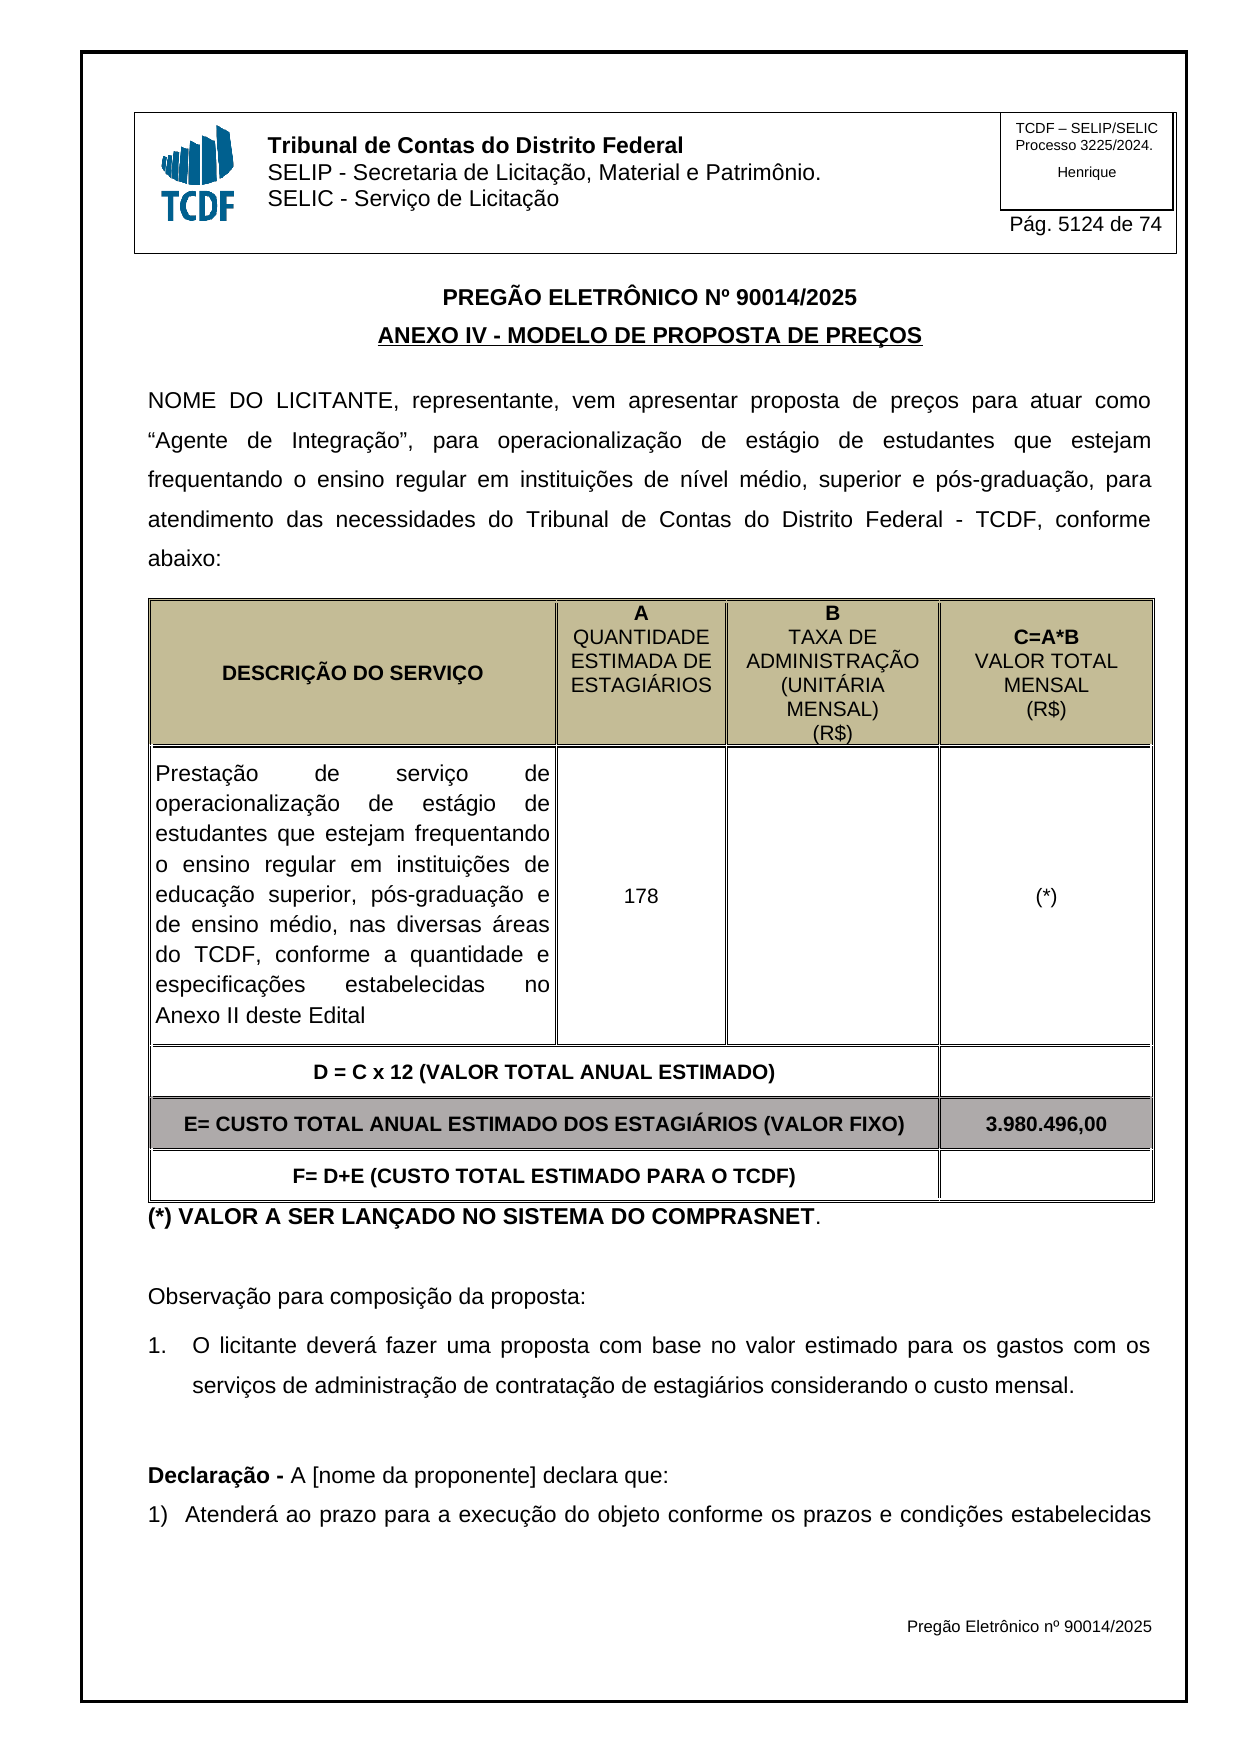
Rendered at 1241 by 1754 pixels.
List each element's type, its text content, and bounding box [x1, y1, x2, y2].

table_header C=A*B VALOR TOTAL MENSAL (R$) [940, 601, 1152, 744]
table_header A QUANTIDADE ESTIMADA DE ESTAGIÁRIOS [556, 601, 726, 744]
list NOME DO LICITANTE, representante, vem apresentar proposta de preços para atuar como “Agente de Integração”, para operacionalização de estágio de estudantes que estejam frequentando o ensino regular em instituições de nível médio, superior e pós-graduação, para atendimento das necessidades do Tribunal de Contas do Distrito Federal - TCDF, conforme abaixo: [148, 387, 1152, 572]
picture [148, 122, 247, 223]
table_cell 178 [558, 748, 725, 1044]
table_cell D = C x 12 (VALOR TOTAL ANUAL ESTIMADO) [149, 1044, 940, 1096]
table_header B TAXA DE ADMINISTRAÇÃO (UNITÁRIA MENSAL) (R$) [726, 599, 940, 744]
table_cell [728, 748, 938, 1044]
text (*) VALOR A SER LANÇADO NO SISTEMA DO COMPRASNET. [148, 1203, 1152, 1230]
text PREGÃO ELETRÔNICO Nº 90014/2025 [148, 283, 1152, 310]
table_cell [940, 1148, 1153, 1200]
text Observação para composição da proposta: [148, 1283, 1152, 1309]
text ANEXO IV - MODELO DE PROPOSTA DE PREÇOS [148, 322, 1152, 349]
table_cell [940, 1044, 1153, 1096]
table_cell F= D+E (CUSTO TOTAL ESTIMADO PARA O TCDF) [149, 1148, 940, 1200]
table_cell E= CUSTO TOTAL ANUAL ESTIMADO DOS ESTAGIÁRIOS (VALOR FIXO) [149, 1096, 940, 1148]
table_header DESCRIÇÃO DO SERVIÇO [151, 601, 556, 744]
list O licitante deverá fazer uma proposta com base no valor estimado para os gastos com os serviços de administração de contratação de estagiários considerando o custo mensal. [148, 1332, 1152, 1398]
table_cell 3.980.496,00 [940, 1096, 1153, 1148]
table_cell Prestação de serviço de operacionalização de estágio de estudantes que estejam frequentando o ensino regular em instituições de educação superior, pós-graduação e de ensino médio, nas diversas áreas do TCDF, conforme a quantidade e especificações estabelecidas no Anexo II deste Edital [149, 744, 556, 1044]
table_cell (*) [940, 744, 1153, 1044]
text Declaração - A [nome da proponente] declara que: [148, 1462, 1152, 1488]
